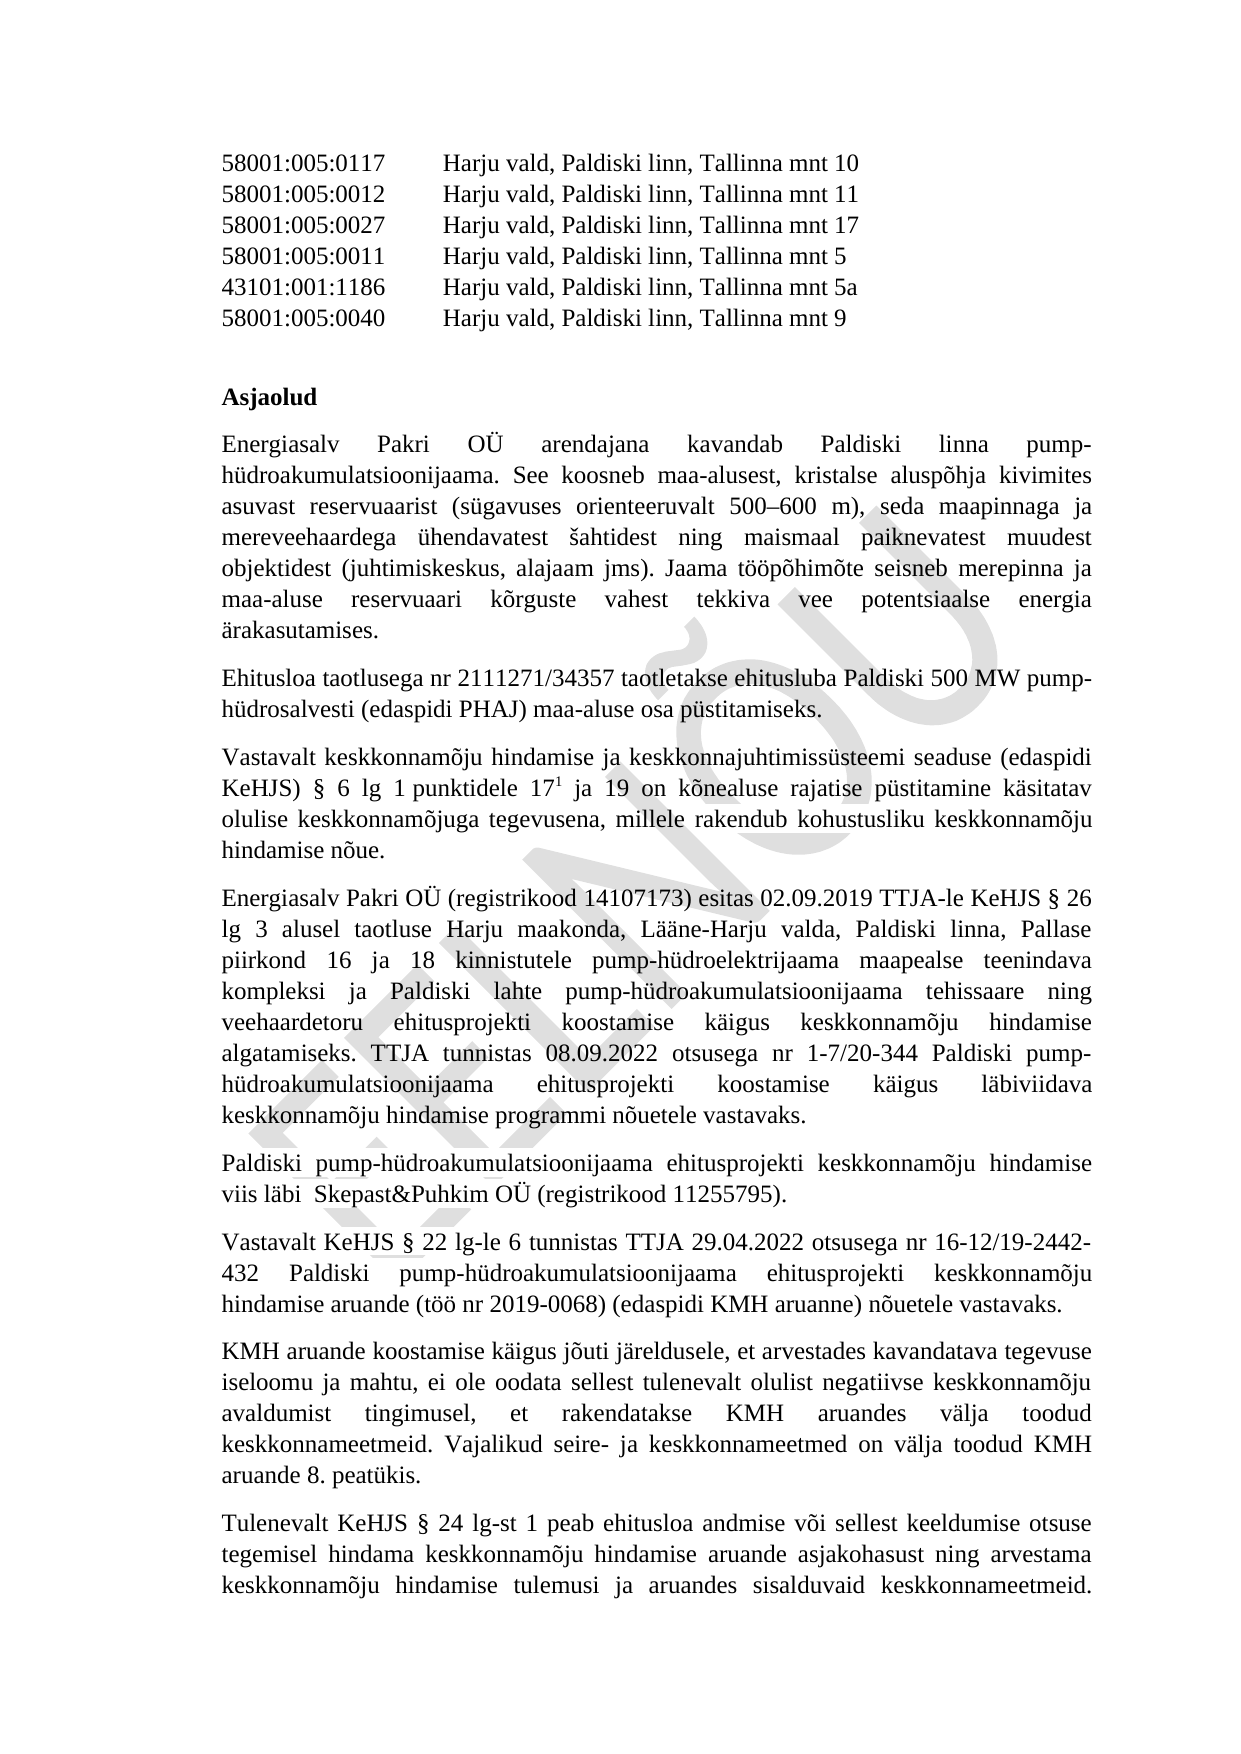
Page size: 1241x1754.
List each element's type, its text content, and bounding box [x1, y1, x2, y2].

text Vastavalt KeHJS § 22 lg-le 6 tunnistas TTJA 29.04.2022 otsusega nr 16-12/19-2442-432 Paldiski pump-hüdroakumulatsioonijaama ehitusprojekti keskkonnamõju hindamise aruande (töö nr 2019-0068) (edaspidi KMH aruanne) nõuetele vastavaks. [221, 1286, 1093, 1317]
text Paldiski pump-hüdroakumulatsioonijaama ehitusprojekti keskkonnamõju hindamise viis läbi Skepast&Puhkim OÜ (registrikood 11255795). [221, 1177, 1093, 1208]
text 58001:005:0011 Harju vald, Paldiski linn, Tallinna mnt 5 [221, 241, 1093, 269]
text Energiasalv Pakri OÜ (registrikood 14107173) esitas 02.09.2019 TTJA-le KeHJS § 26 lg 3 alusel taotluse Harju maakonda, Lääne-Harju valda, Paldiski linna, Pallase piirkond 16 ja 18 kinnistutele pump-hüdroelektrijaama maapealse teenindava kompleksi ja Paldiski lahte pump-hüdroakumulatsioonijaama tehissaare ning veehaardetoru ehitusprojekti koostamise käigus keskkonnamõju hindamise algatamiseks. TTJA tunnistas 08.09.2022 otsusega nr 1-7/20-344 Paldiski pump-hüdroakumulatsioonijaama ehitusprojekti koostamise käigus läbiviidava keskkonnamõju hindamise programmi nõuetele vastavaks. [221, 883, 1093, 1129]
text 43101:001:1186 Harju vald, Paldiski linn, Tallinna mnt 5a [221, 272, 1093, 301]
text 58001:005:0012 Harju vald, Paldiski linn, Tallinna mnt 11 [221, 179, 1093, 207]
text 58001:005:0027 Harju vald, Paldiski linn, Tallinna mnt 17 [221, 210, 1093, 238]
text 58001:005:0117 Harju vald, Paldiski linn, Tallinna mnt 10 [221, 148, 1093, 176]
text KMH aruande koostamise käigus jõuti järeldusele, et arvestades kavandatava tegevuse iseloomu ja mahtu, ei ole oodata sellest tulenevalt olulist negatiivse keskkonnamõju avaldumist tingimusel, et rakendatakse KMH aruandes välja toodud keskkonnameetmeid. Vajalikud seire- ja keskkonnameetmed on välja toodud KMH aruande 8. peatükis. [221, 1336, 1093, 1489]
text 58001:005:0040 Harju vald, Paldiski linn, Tallinna mnt 9 [221, 303, 1093, 332]
text Energiasalv Pakri OÜ arendajana kavandab Paldiski linna pump-hüdroakumulatsioonijaama. See koosneb maa-alusest, kristalse aluspõhja kivimites asuvast reservuaarist (sügavuses orienteeruvalt 500–600 m), seda maapinnaga ja mereveehaardega ühendavatest šahtidest ning maismaal paiknevatest muudest objektidest (juhtimiskeskus, alajaam jms). Jaama tööpõhimõte seisneb merepinna ja maa-aluse reservuaari kõrguste vahest tekkiva vee potentsiaalse energia ärakasutamises. [221, 429, 1093, 644]
text Vastavalt keskkonnamõju hindamise ja keskkonnajuhtimissüsteemi seaduse (edaspidi KeHJS) § 6 lg 1 punktidele 171 ja 19 on kõnealuse rajatise püstitamine käsitatav olulise keskkonnamõjuga tegevusena, millele rakendub kohustusliku keskkonnamõju hindamise nõue. [221, 742, 1093, 864]
text Ehitusloa taotlusega nr 2111271/34357 taotletakse ehitusluba Paldiski 500 MW pump-hüdrosalvesti (edaspidi PHAJ) maa-aluse osa püstitamiseks. [221, 663, 1093, 723]
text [221, 1508, 1093, 1599]
text Asjaolud [221, 382, 1093, 410]
